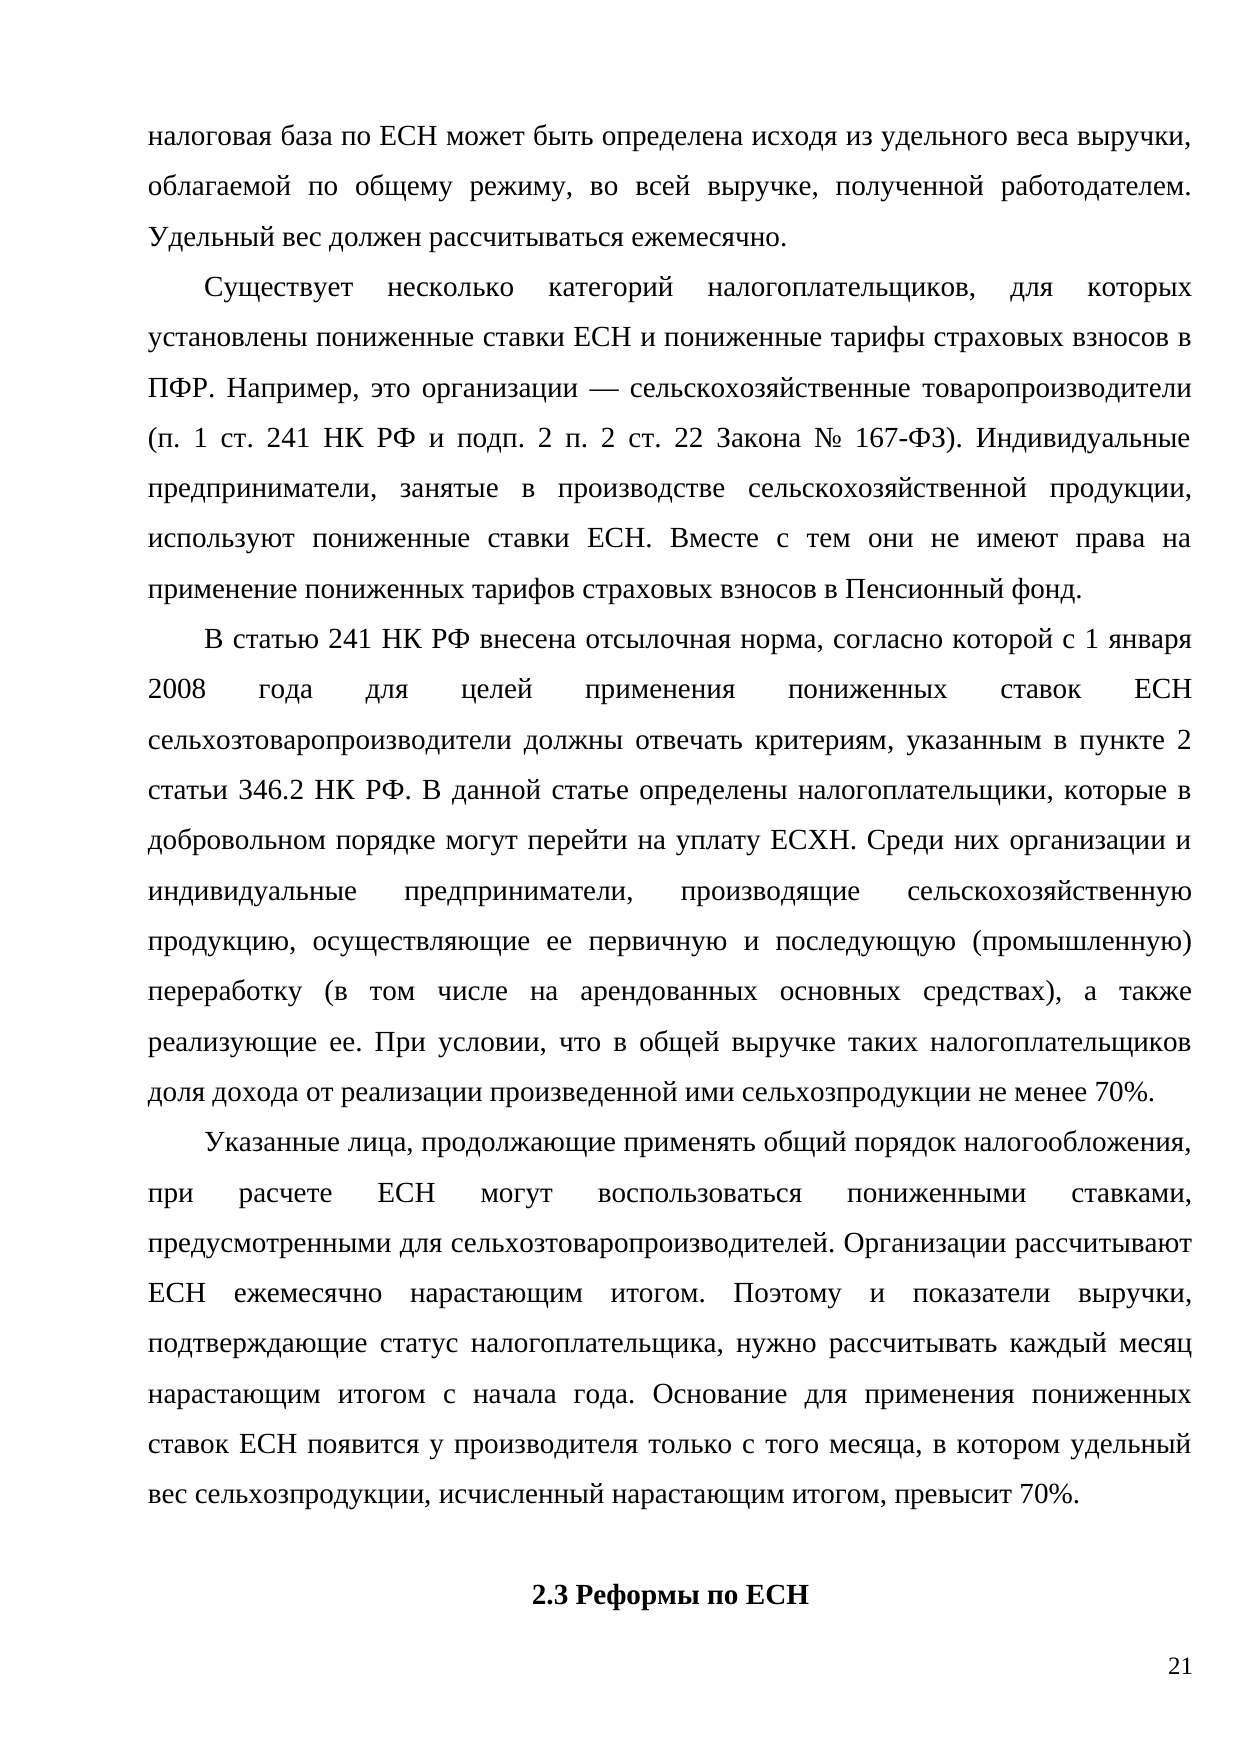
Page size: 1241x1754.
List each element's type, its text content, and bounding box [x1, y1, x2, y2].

text В статью 241 НК РФ внесена отсылочная норма, согласно которой с 1 января 2008 года для целей применения пониженных ставок ЕСН сельхозтоваропроизводители должны отвечать критериям, указанным в пункте 2 статьи 346.2 НК РФ. В данной статье определены налогоплательщики, которые в добровольном порядке могут перейти на уплату ЕСХН. Среди них организации и индивидуальные предприниматели, производящие сельскохозяйственную продукцию, осуществляющие ее первичную и последующую (промышленную) переработку (в том числе на арендованных основных средствах), а также реализующие ее. При условии, что в общей выручке таких налогоплательщиков доля дохода от реализации произведенной ими сельхозпродукции не менее 70%. [148, 621, 1193, 1108]
text 2.3 Реформы по ЕСН [148, 1577, 1193, 1611]
text Существует несколько категорий налогоплательщиков, для которых установлены пониженные ставки ЕСН и пониженные тарифы страховых взносов в ПФР. Например, это организации — сельскохозяйственные товаропроизводители (п. 1 ст. 241 НК РФ и подп. 2 п. 2 ст. 22 Закона № 167-ФЗ). Индивидуальные предприниматели, занятые в производстве сельскохозяйственной продукции, используют пониженные ставки ЕСН. Вместе с тем они не имеют права на применение пониженных тарифов страховых взносов в Пенсионный фонд. [148, 269, 1193, 604]
text Указанные лица, продолжающие применять общий порядок налогообложения, при расчете ЕСН могут воспользоваться пониженными ставками, предусмотренными для сельхозтоваропроизводителей. Организации рассчитывают ЕСН ежемесячно нарастающим итогом. Поэтому и показатели выручки, подтверждающие статус налогоплательщика, нужно рассчитывать каждый месяц нарастающим итогом с начала года. Основание для применения пониженных ставок ЕСН появится у производителя только с того месяца, в котором удельный вес сельхозпродукции, исчисленный нарастающим итогом, превысит 70%. [148, 1124, 1193, 1510]
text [148, 118, 1193, 252]
